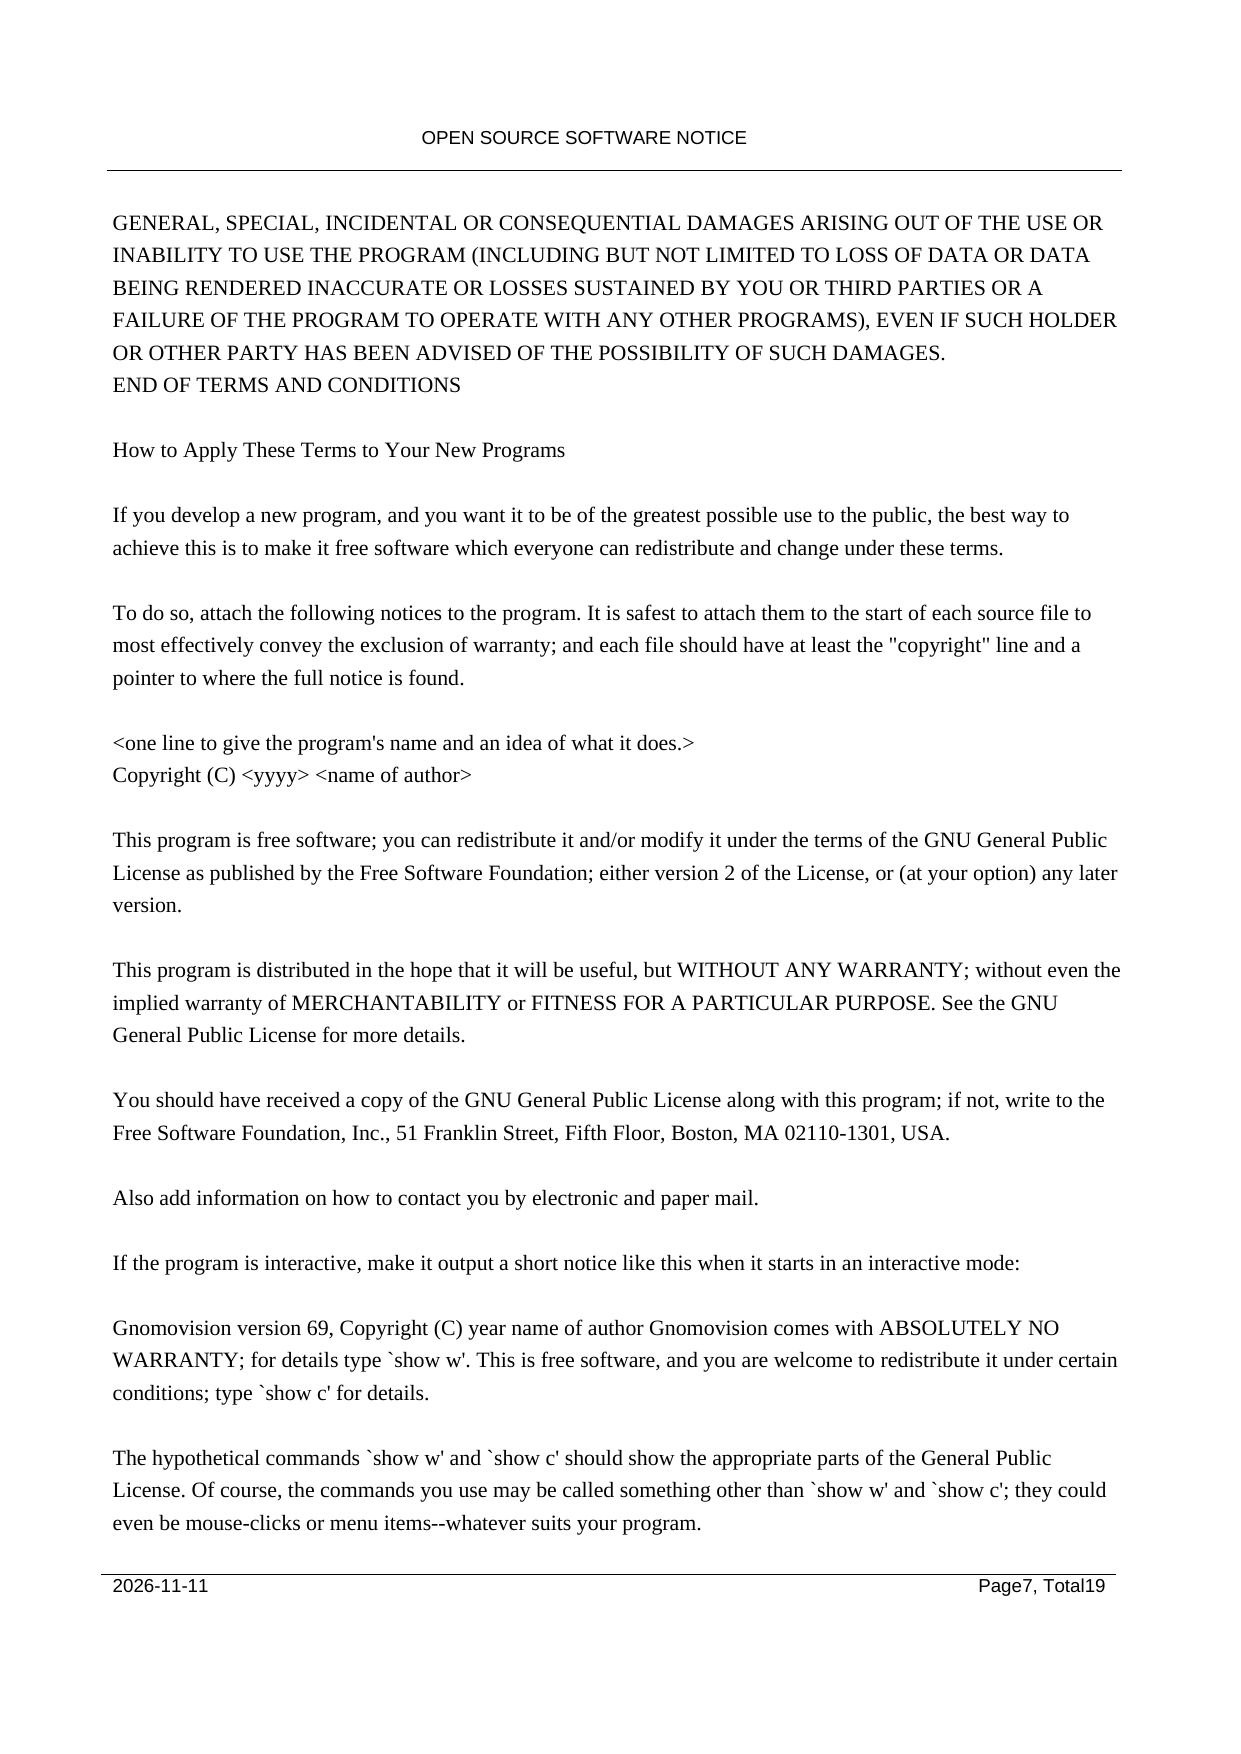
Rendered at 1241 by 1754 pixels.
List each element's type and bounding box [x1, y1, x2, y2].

text [112, 206, 1128, 1539]
